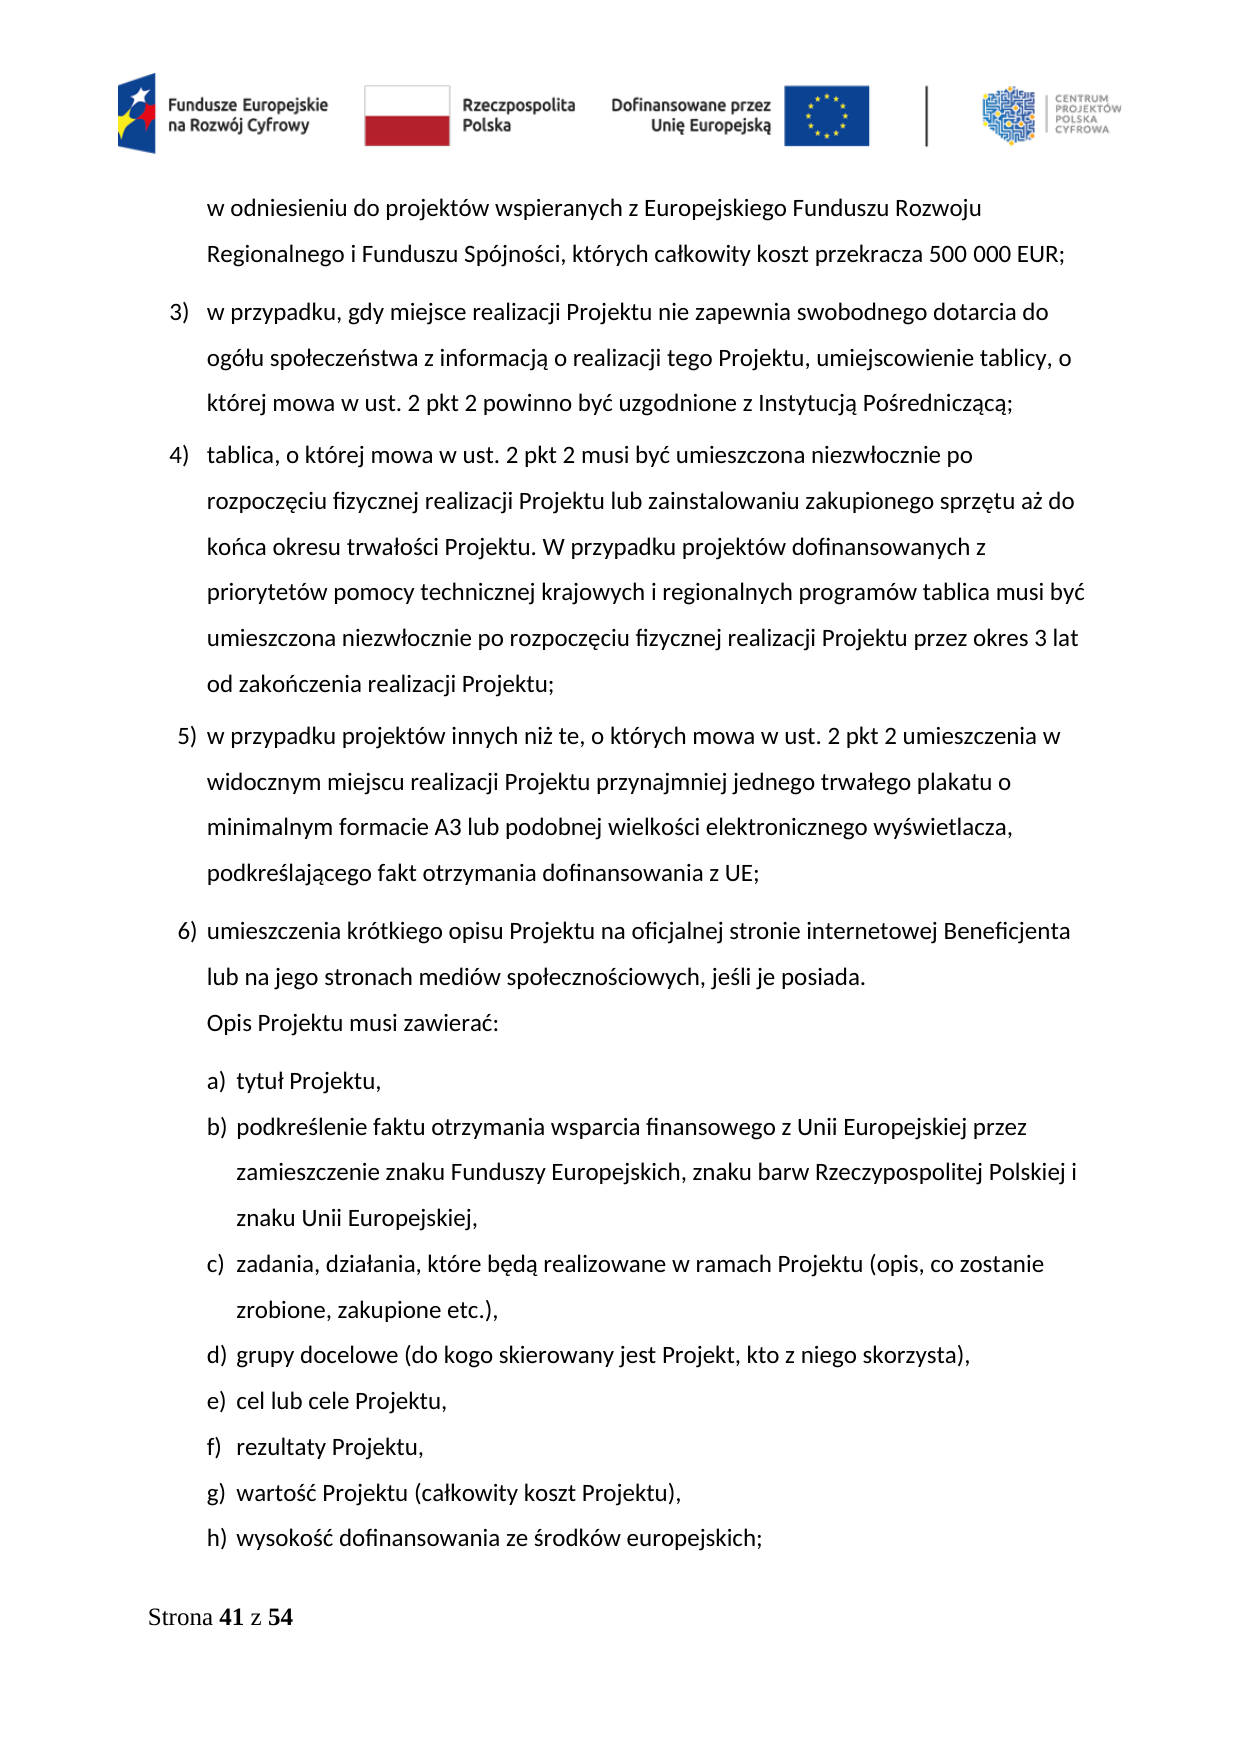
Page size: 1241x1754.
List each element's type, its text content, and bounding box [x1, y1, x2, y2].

list grupy docelowe (do kogo skierowany jest Projekt, kto z niego skorzysta), [207, 1339, 1093, 1370]
list wysokość dofinansowania ze środków europejskich; [207, 1522, 1093, 1553]
list rezultaty Projektu, [207, 1431, 1093, 1461]
list cel lub cele Projektu, [207, 1385, 1093, 1416]
list w przypadku projektów innych niż te, o których mowa w ust. 2 pkt 2 umieszczenia w widocznym miejscu realizacji Projektu przynajmniej jednego trwałego plakatu o minimalnym formacie A3 lub podobnej wielkości elektronicznego wyświetlacza, podkreślającego fakt otrzymania dofinansowania z UE; [177, 720, 1093, 888]
list zadania, działania, które będą realizowane w ramach Projektu (opis, co zostanie zrobione, zakupione etc.), [207, 1248, 1093, 1324]
picture [118, 73, 1122, 154]
list podkreślenie faktu otrzymania wsparcia finansowego z Unii Europejskiej przez zamieszczenie znaku Funduszy Europejskich, znaku barw Rzeczypospolitej Polskiej i znaku Unii Europejskiej, [207, 1111, 1093, 1233]
list tablica, o której mowa w ust. 2 pkt 2 musi być umieszczona niezwłocznie po rozpoczęciu fizycznej realizacji Projektu lub zainstalowaniu zakupionego sprzętu aż do końca okresu trwałości Projektu. W przypadku projektów dofinansowanych z priorytetów pomocy technicznej krajowych i regionalnych programów tablica musi być umieszczona niezwłocznie po rozpoczęciu fizycznej realizacji Projektu przez okres 3 lat od zakończenia realizacji Projektu; [169, 439, 1093, 698]
list w przypadku, gdy miejsce realizacji Projektu nie zapewnia swobodnego dotarcia do ogółu społeczeństwa z informacją o realizacji tego Projektu, umiejscowienie tablicy, o której mowa w ust. 2 pkt 2 powinno być uzgodnione z Instytucją Pośredniczącą; [169, 296, 1093, 418]
list wartość Projektu (całkowity koszt Projektu), [207, 1477, 1093, 1507]
list umieszczenia krótkiego opisu Projektu na oficjalnej stronie internetowej Beneficjenta lub na jego stronach mediów społecznościowych, jeśli je posiada. Opis Projektu musi zawierać: [177, 915, 1093, 1037]
list tytuł Projektu, [207, 1065, 1093, 1096]
